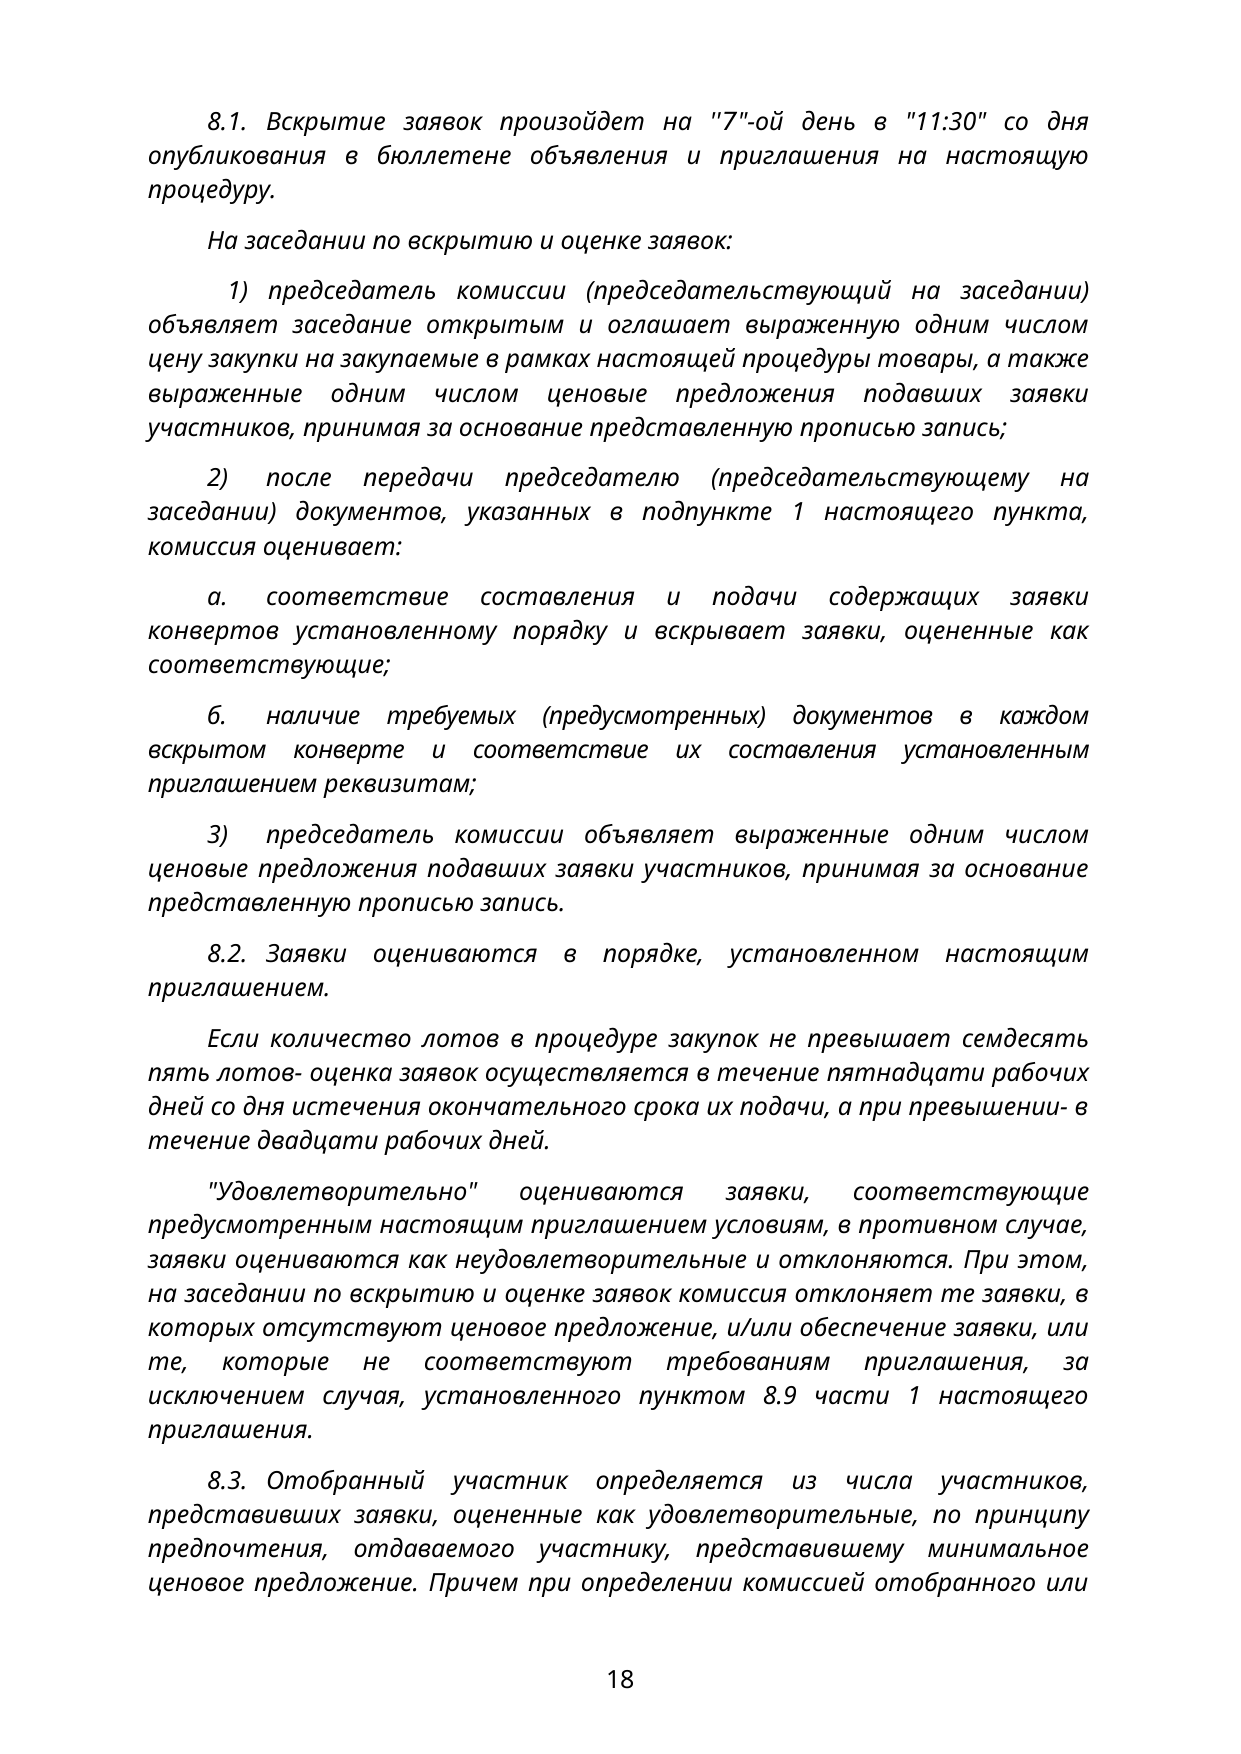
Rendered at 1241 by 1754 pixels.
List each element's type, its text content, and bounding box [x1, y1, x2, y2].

text Если количество лотов в процедуре закупок не превышает семдесять пять лотов- оценка заявок осуществляется в течение пятнадцати рабочих дней со дня истечения окончательного срока их подачи, а при превышении- в течение двадцати рабочих дней. [148, 1020, 1092, 1156]
text б. наличие требуемых (предусмотренных) документов в каждом вскрытом конверте и соответствие их составления установленным приглашением реквизитам; [148, 698, 1092, 800]
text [148, 1462, 1092, 1598]
text "Удовлетворительно" оцениваются заявки, соответствующие предусмотренным настоящим приглашением условиям, в противном случае, заявки оцениваются как неудовлетворительные и отклоняются. При этом, на заседании по вскрытию и оценке заявок комиссия отклоняет те заявки, в которых отсутствуют ценовое предложение, и/или обеспечение заявки, или те, которые не соответствуют требованиям приглашения, за исключением случая, установленного пунктом 8.9 части 1 настоящего приглашения. [148, 1173, 1092, 1446]
text 8.2. Заявки оцениваются в порядке, установленном настоящим приглашением. [148, 935, 1092, 1003]
text 8.1. Вскрытие заявок произойдет на ''7"-ой день в "11:30" со дня опубликования в бюллетене объявления и приглашения на настоящую процедуру. [148, 103, 1092, 206]
text 3) председатель комиссии объявляет выраженные одним числом ценовые предложения подавших заявки участников, принимая за основание представленную прописью запись. [148, 817, 1092, 919]
text 2) после передачи председателю (председательствующему на заседании) документов, указанных в подпункте 1 настоящего пункта, комиссия оценивает: [148, 460, 1092, 562]
text 1) председатель комиссии (председательствующий на заседании) объявляет заседание открытым и оглашает выраженную одним числом цену закупки на закупаемые в рамках настоящей процедуры товары, а также выраженные одним числом ценовые предложения подавших заявки участников, принимая за основание представленную прописью запись; [148, 273, 1092, 443]
text а. соответствие составления и подачи содержащих заявки конвертов установленному порядку и вскрывает заявки, оцененные как соответствующие; [148, 579, 1092, 681]
text На заседании по вскрытию и оценке заявок: [148, 222, 1092, 256]
